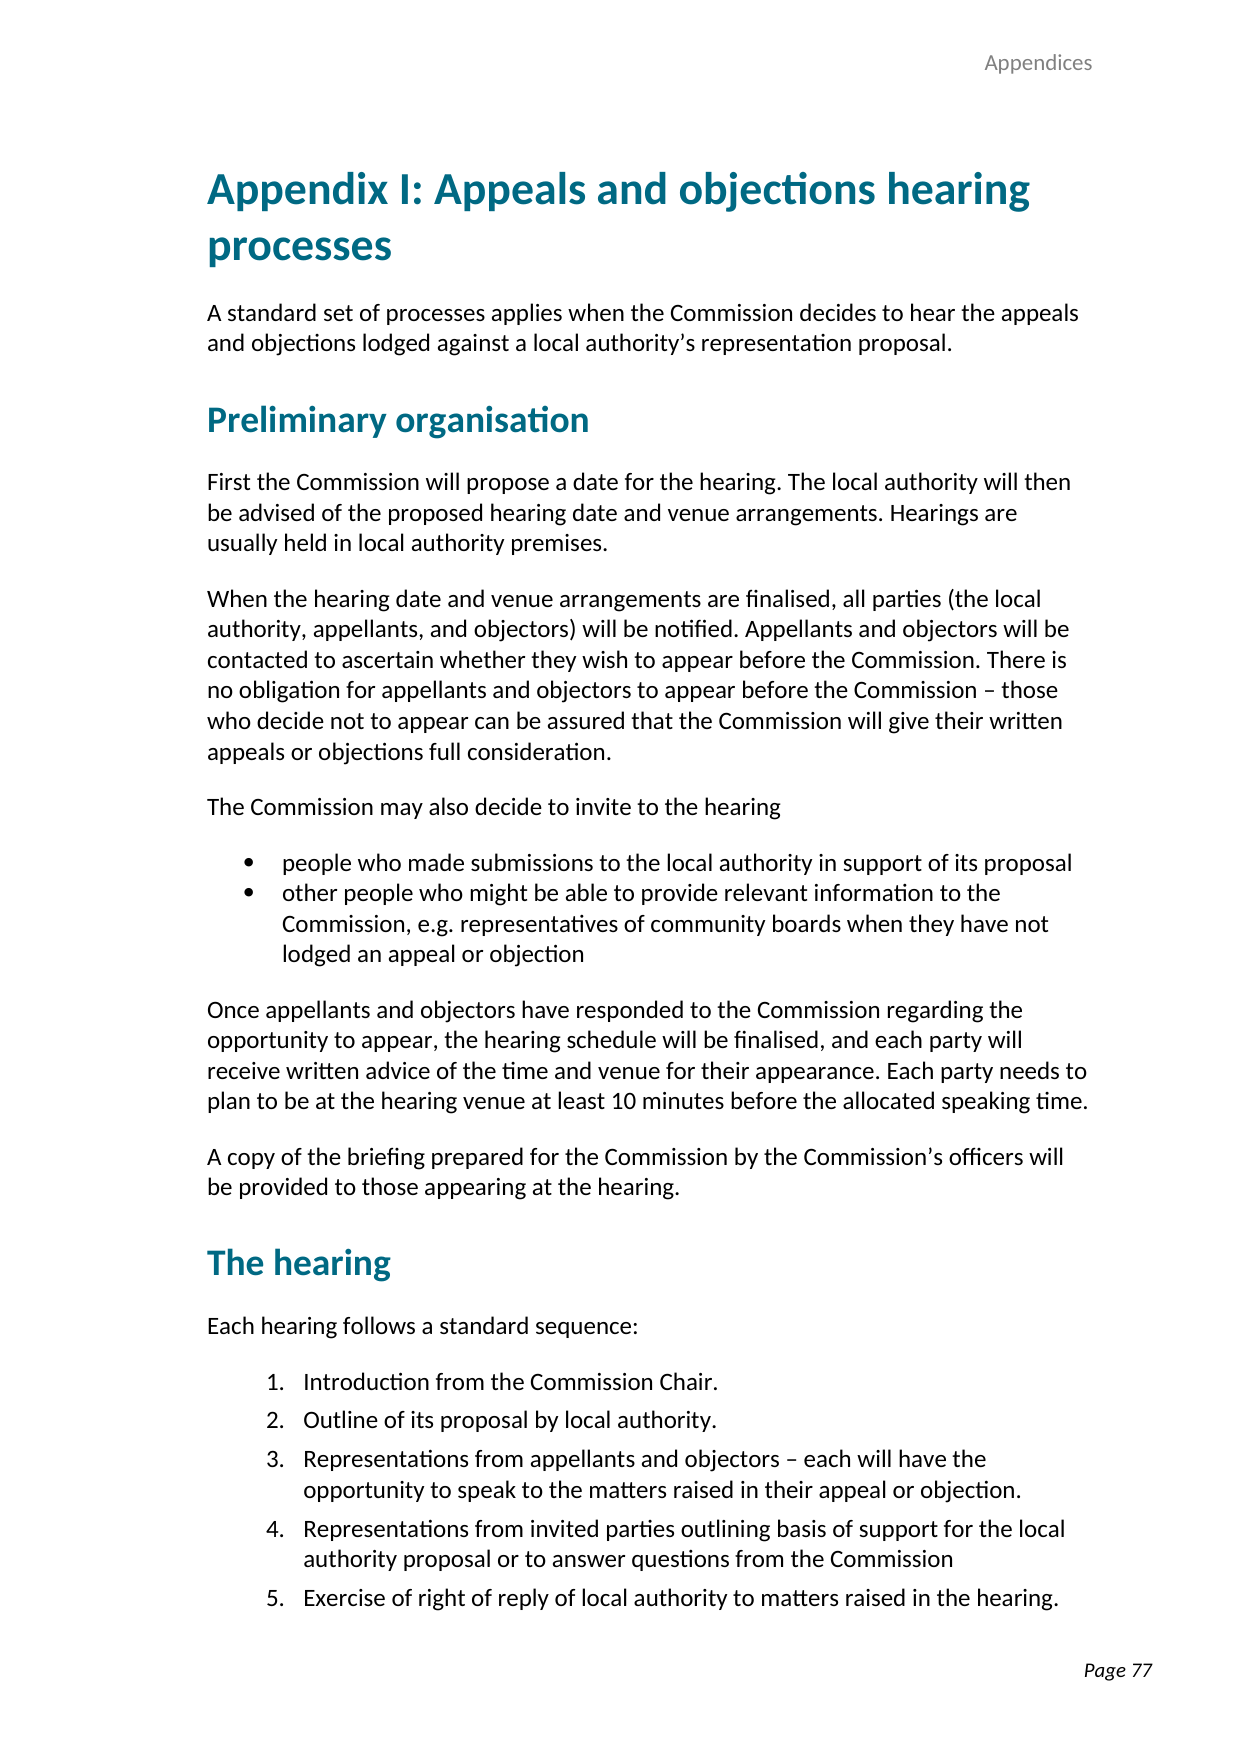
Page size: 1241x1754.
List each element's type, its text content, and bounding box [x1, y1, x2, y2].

text Once appellants and objectors have responded to the Commission regarding the opportunity to appear, the hearing schedule will be finalised, and each party will receive written advice of the time and venue for their appearance. Each party needs to plan to be at the hearing venue at least 10 minutes before the allocated speaking time. [207, 994, 1092, 1116]
subtitle Preliminary organisation [207, 396, 1092, 441]
text The Commission may also decide to invite to the hearing [207, 791, 1092, 822]
subtitle Appeals and objections hearing processes [207, 160, 1092, 272]
list Outline of its proposal by local authority. [266, 1404, 1092, 1435]
text When the hearing date and venue arrangements are finalised, all parties (the local authority, appellants, and objectors) will be notified. Appellants and objectors will be contacted to ascertain whether they wish to appear before the Commission. There is no obligation for appellants and objectors to appear before the Commission – those who decide not to appear can be assured that the Commission will give their written appeals or objections full consideration. [207, 583, 1092, 766]
list Representations from invited parties outlining basis of support for the local authority proposal or to answer questions from the Commission [266, 1513, 1092, 1574]
list Exercise of right of reply of local authority to matters raised in the hearing. [266, 1582, 1092, 1613]
text Each hearing follows a standard sequence: [207, 1310, 1092, 1341]
list people who made submissions to the local authority in support of its proposal [244, 847, 1092, 877]
text First the Commission will propose a date for the hearing. The local authority will then be advised of the proposed hearing date and venue arrangements. Hearings are usually held in local authority premises. [207, 466, 1092, 558]
list other people who might be able to provide relevant information to the Commission, e.g. representatives of community boards when they have not lodged an appeal or objection [244, 877, 1092, 969]
text A standard set of processes applies when the Commission decides to hear the appeals and objections lodged against a local authority’s representation proposal. [207, 297, 1092, 358]
subtitle The hearing [207, 1239, 1092, 1285]
text A copy of the briefing prepared for the Commission by the Commission’s officers will be provided to those appearing at the hearing. [207, 1141, 1092, 1202]
list Introduction from the Commission Chair. [266, 1366, 1092, 1396]
list Representations from appellants and objectors – each will have the opportunity to speak to the matters raised in their appeal or objection. [266, 1443, 1092, 1504]
